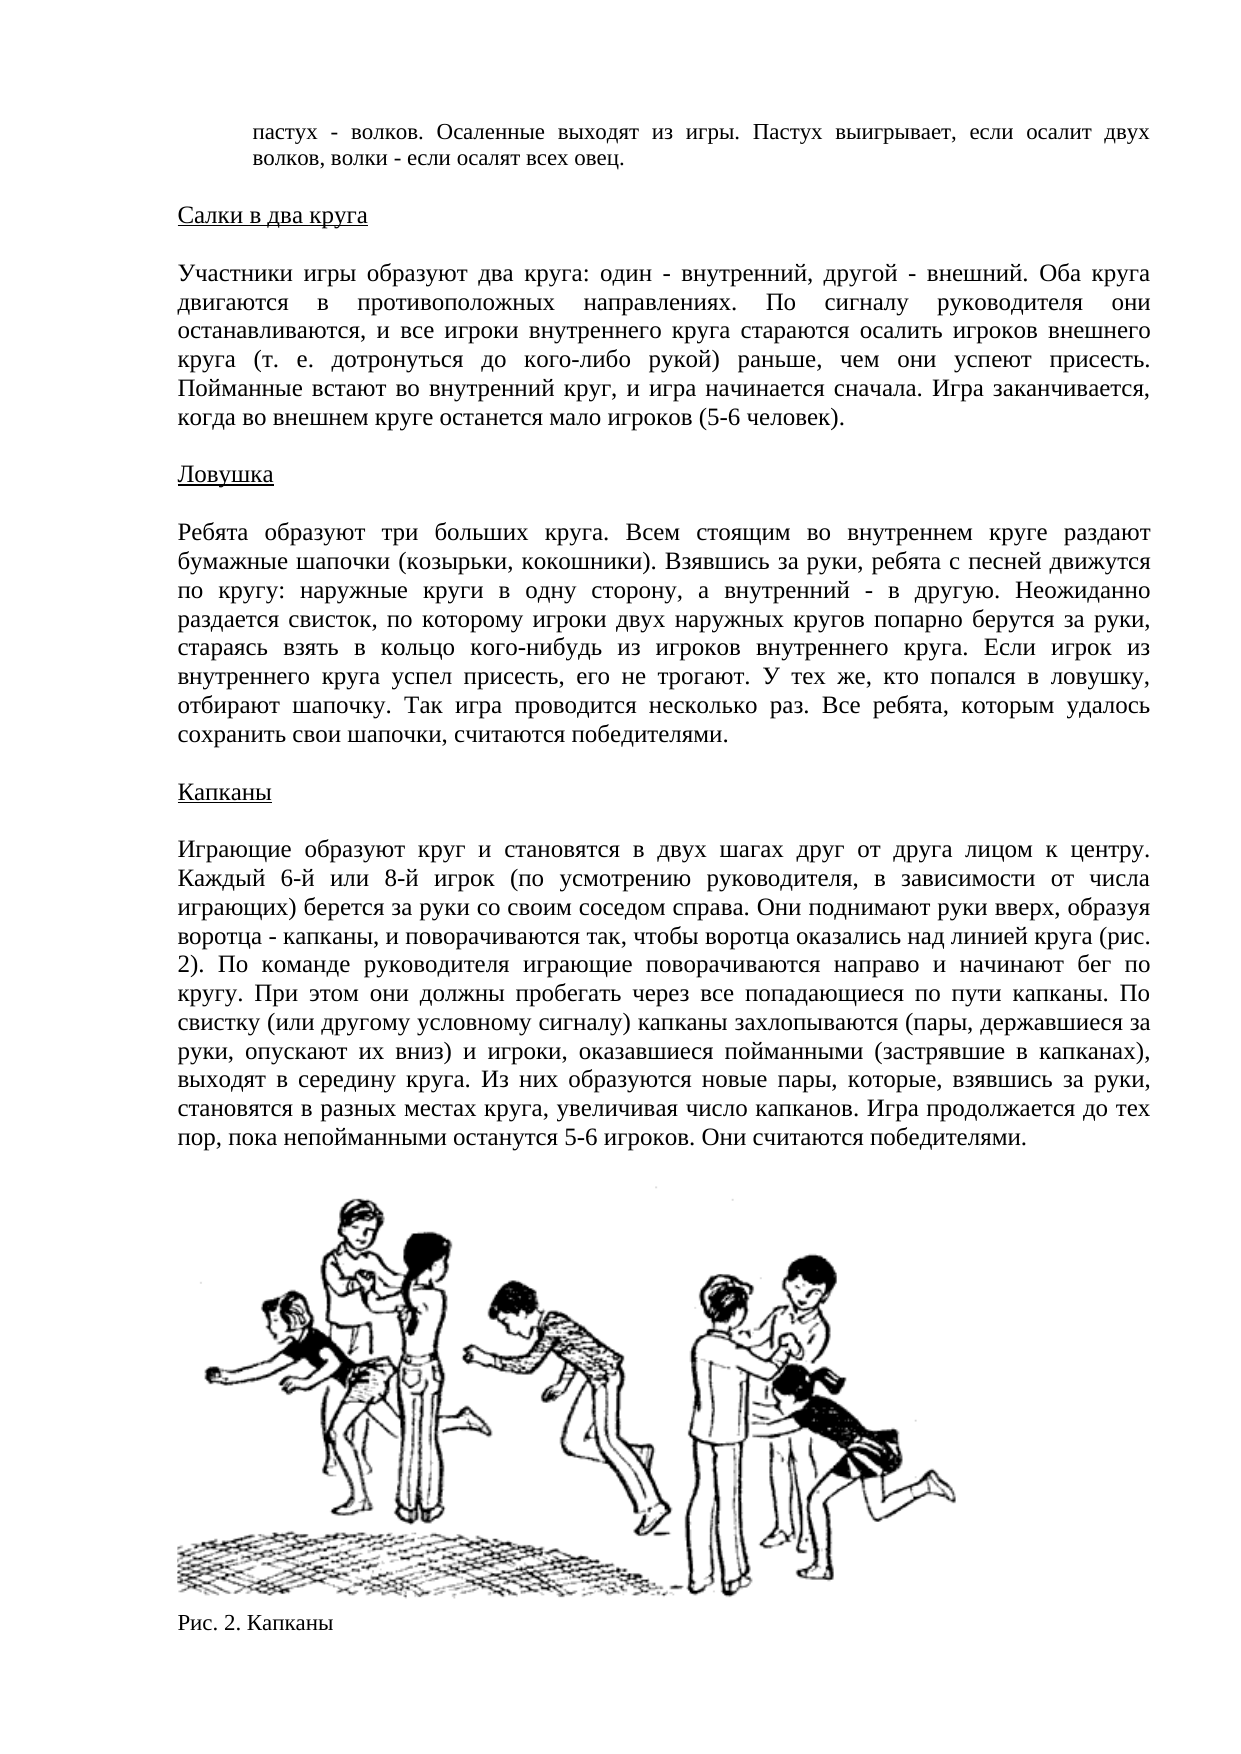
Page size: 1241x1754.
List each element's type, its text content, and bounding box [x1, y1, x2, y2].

text Салки в два круга [177, 200, 1152, 229]
text Играющие образуют круг и становятся в двух шагах друг от друга лицом к центру. Каждый 6-й или 8-й игрок (по усмотрению руководителя, в зависимости от числа играющих) берется за руки со своим соседом справа. Они поднимают руки вверх, образуя воротца - капканы, и поворачиваются так, чтобы воротца оказались над линией круга (рис. 2). По команде руководителя играющие поворачиваются направо и начинают бег по кругу. При этом они должны пробегать через все попадающиеся по пути капканы. По свистку (или другому условному сигналу) капканы захлопываются (пары, державшиеся за руки, опускают их вниз) и игроки, оказавшиеся пойманными (застрявшие в капканах), выходят в середину круга. Из них образуются новые пары, которые, взявшись за руки, становятся в разных местах круга, увеличивая число капканов. Игра продолжается до тех пор, пока непойманными останутся 5-6 игроков. Они считаются победителями. [177, 834, 1152, 1151]
text Ловушка [177, 459, 1152, 488]
text Капканы [177, 777, 1152, 805]
picture [177, 1180, 959, 1605]
text Ребята образуют три больших круга. Всем стоящим во внутреннем круге раздают бумажные шапочки (козырьки, кокошники). Взявшись за руки, ребята с песней движутся по кругу: наружные круги в одну сторону, а внутренний - в другую. Неожиданно раздается свисток, по которому игроки двух наружных кругов попарно берутся за руки, стараясь взять в кольцо кого-нибудь из игроков внутреннего круга. Если игрок из внутреннего круга успел присесть, его не трогают. У тех же, кто попался в ловушку, отбирают шапочку. Так игра проводится несколько раз. Все ребята, которым удалось сохранить свои шапочки, считаются победителями. [177, 517, 1152, 747]
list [215, 118, 1152, 171]
text Участники игры образуют два круга: один - внутренний, другой - внешний. Оба круга двигаются в противоположных направлениях. По сигналу руководителя они останавливаются, и все игроки внутреннего круга стараются осалить игроков внешнего круга (т. е. дотронуться до кого-либо рукой) раньше, чем они успеют присесть. Пойманные встают во внутренний круг, и игра начинается сначала. Игра заканчивается, когда во внешнем круге останется мало игроков (5-6 человек). [177, 258, 1152, 430]
